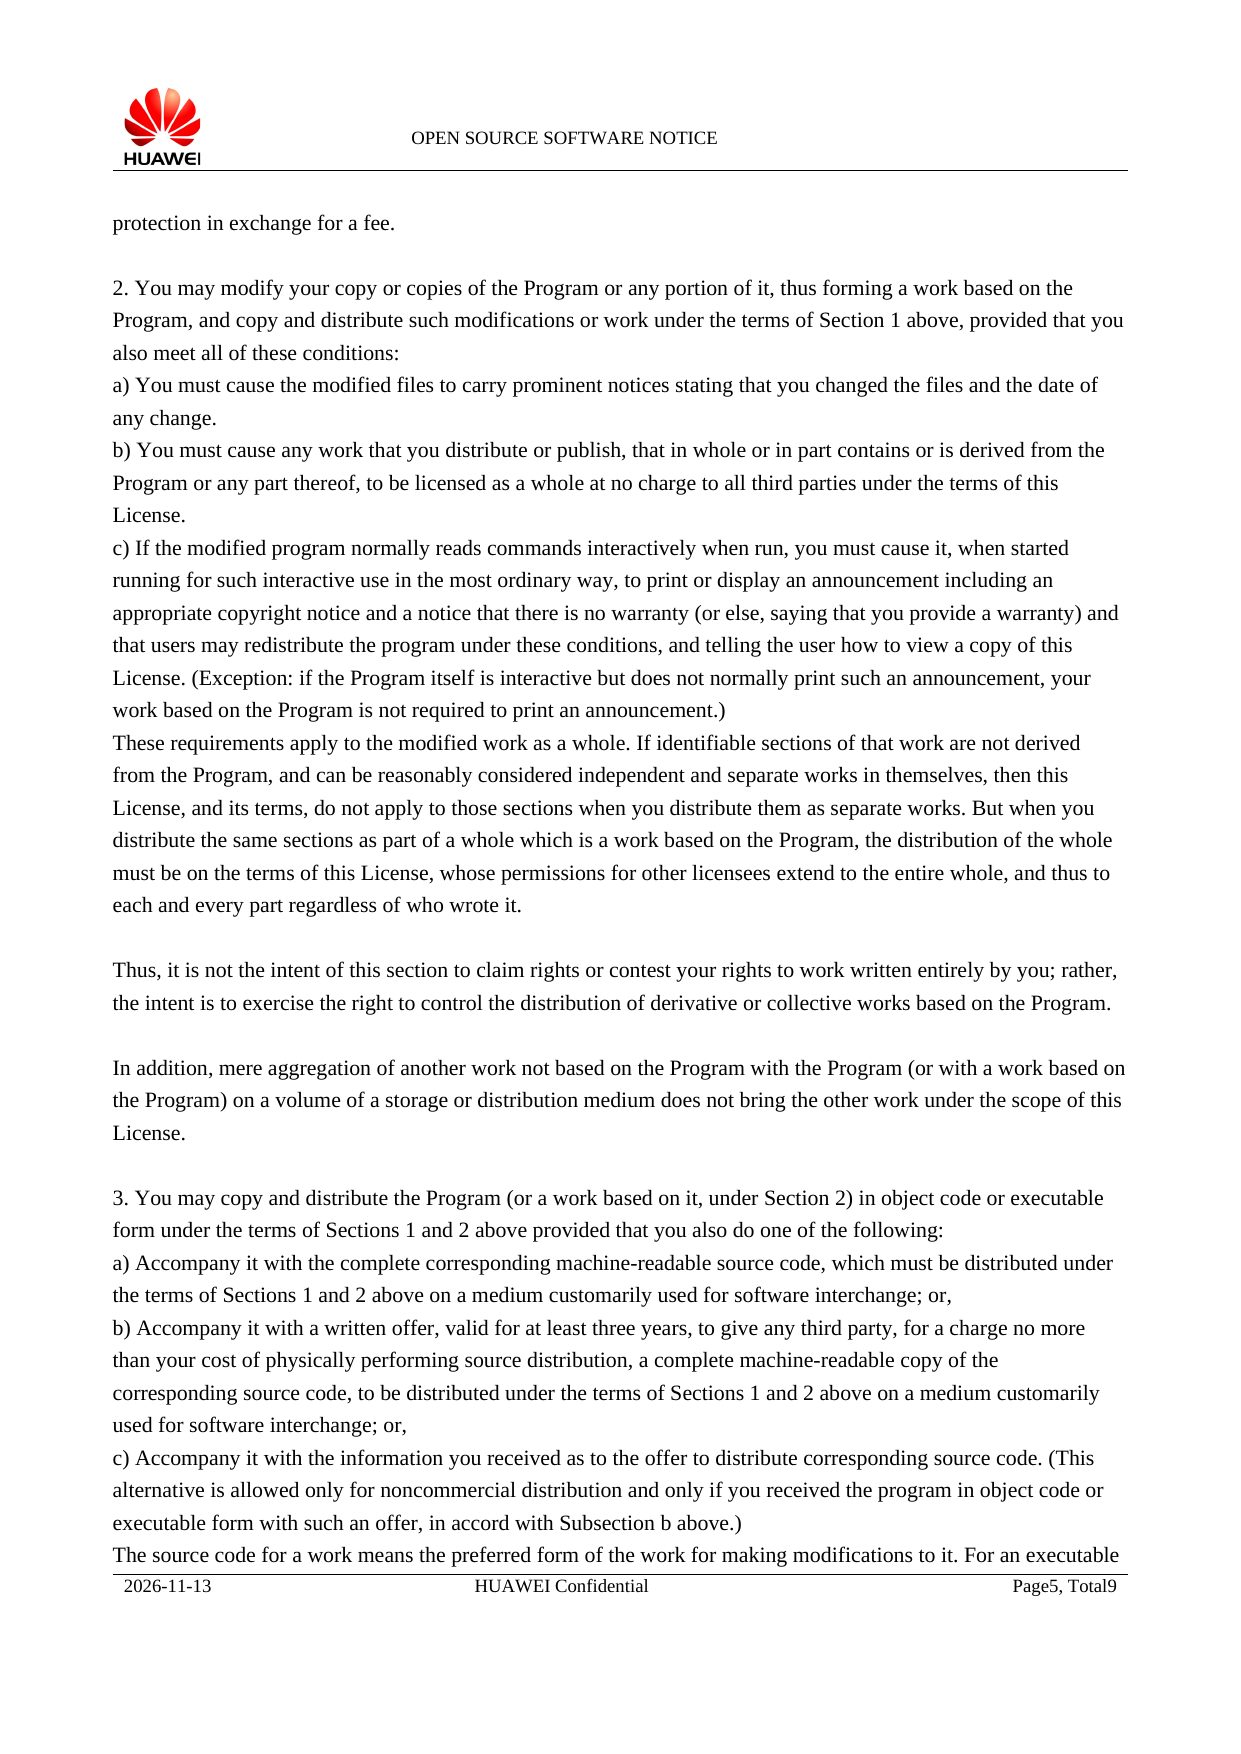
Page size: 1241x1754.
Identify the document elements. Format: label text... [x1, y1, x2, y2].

picture [124, 88, 201, 165]
